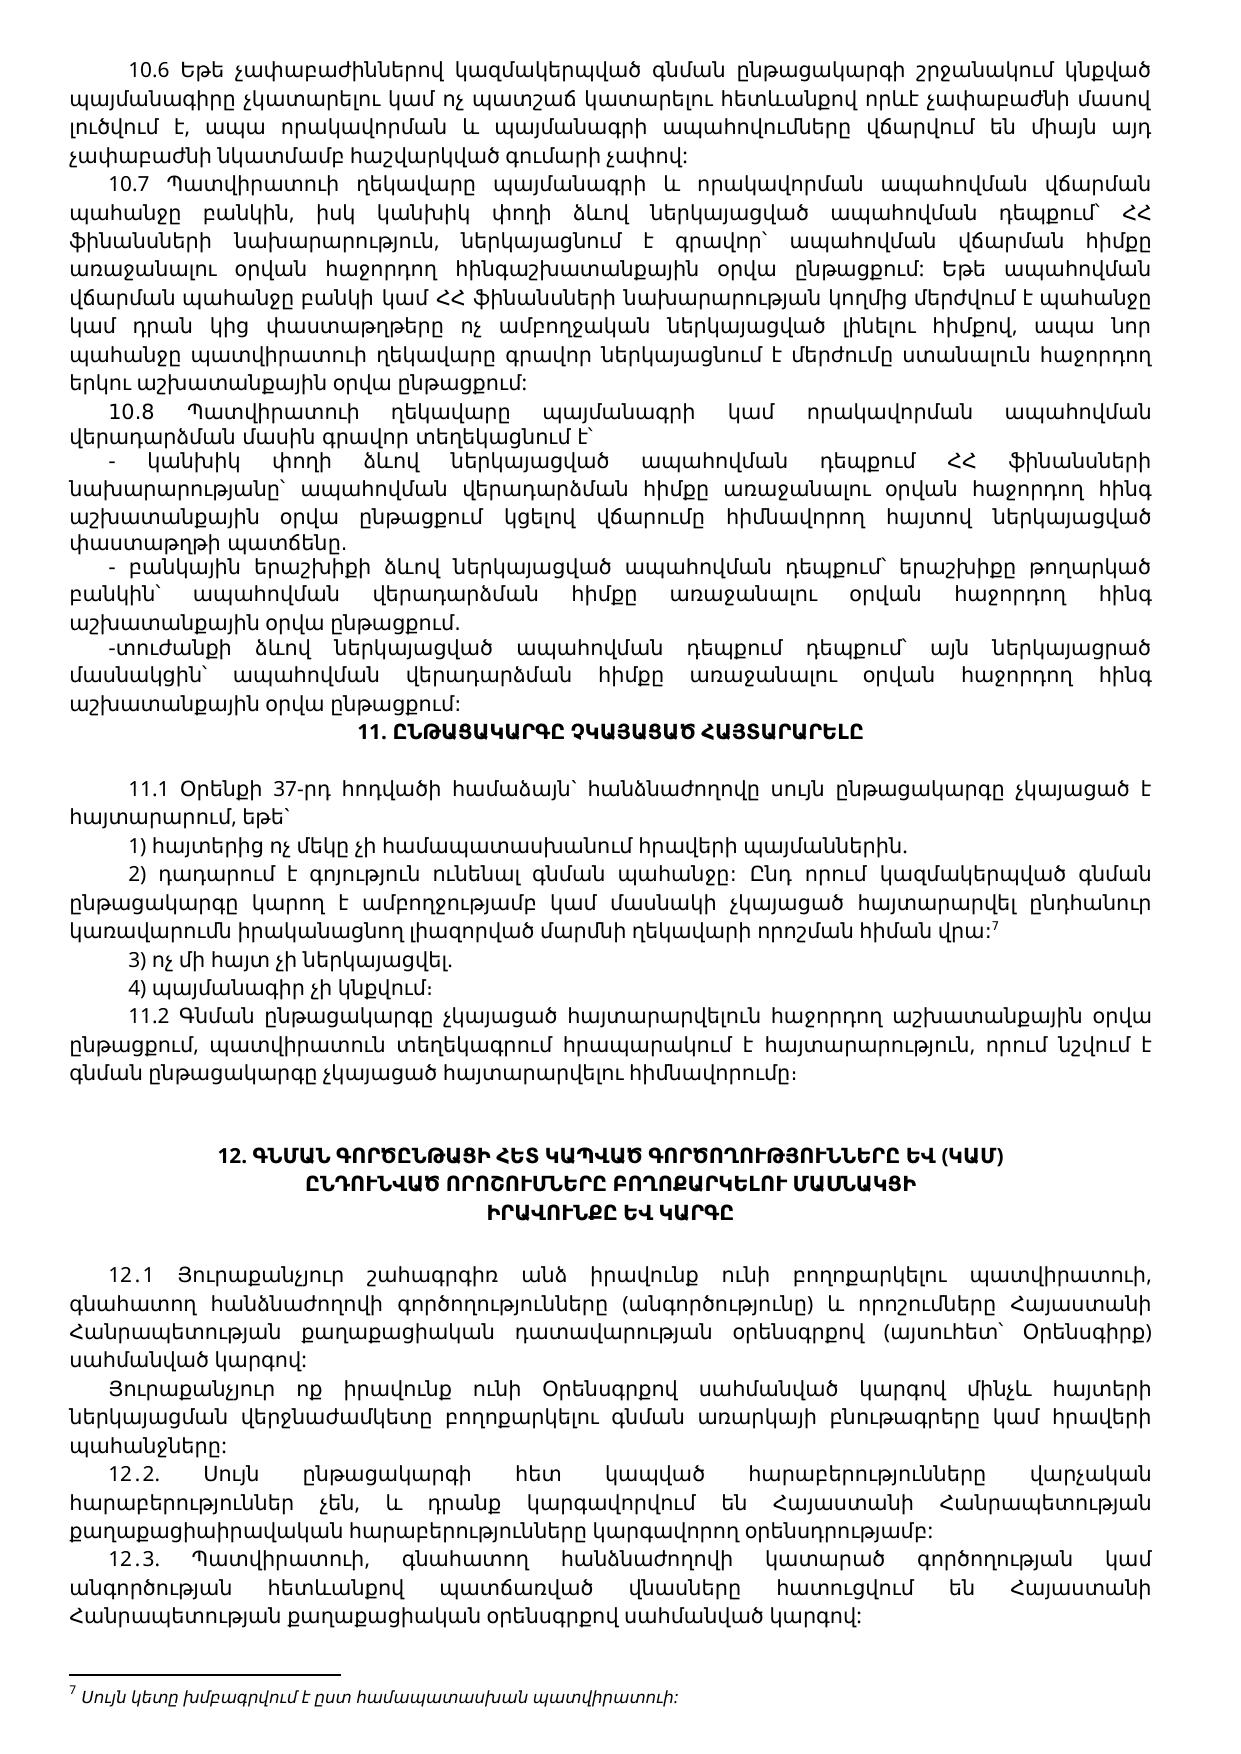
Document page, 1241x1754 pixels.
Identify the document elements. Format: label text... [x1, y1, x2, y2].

text Յուրաքանչյուր ոք իրավունք ունի Օրենսգրքով սահմանված կարգով մինչև հայտերի ներկայացման վերջնաժամկետը բողոքարկելու գնման առարկայի բնութագրերը կամ հրավերի պահանջները: [69, 1374, 1152, 1459]
text 12․3. Պատվիրատուի, գնահատող հանձնաժողովի կատարած գործողության կամ անգործության հետևանքով պատճառված վնասները հատուցվում են Հայաստանի Հանրապետության քաղաքացիական օրենսգրքով սահմանված կարգով: [69, 1544, 1152, 1630]
text 12․2. Սույն ընթացակարգի հետ կապված հարաբերությունները վարչական հարաբերություններ չեն, և դրանք կարգավորվում են Հայաստանի Հանրապետության քաղաքացիաիրավական հարաբերությունները կարգավորող օրենսդրությամբ: [69, 1459, 1152, 1544]
text 12․1 Յուրաքանչյուր շահագրգիռ անձ իրավունք ունի բողոքարկելու պատվիրատուի, գնահատող հանձնաժողովի գործողությունները (անգործությունը) և որոշումները Հայաստանի Հանրապետության քաղաքացիական դատավարության օրենսգրքով (այսուհետ՝ Օրենսգիրք) սահմանված կարգով: [69, 1260, 1152, 1374]
text 3) ոչ մի հայտ չի ներկայացվել. [69, 945, 1152, 973]
text - կանխիկ փողի ձևով ներկայացված ապահովման դեպքում ՀՀ ֆինանսների նախարարությանը՝ ապահովման վերադարձման հիմքը առաջանալու օրվան հաջորդող հինգ աշխատանքային օրվա ընթացքում կցելով վճարումը հիմնավորող հայտով ներկայացված փաստաթղթի պատճենը. [69, 449, 1152, 555]
text ԸՆԴՈՒՆՎԱԾ ՈՐՈՇՈՒՄՆԵՐԸ ԲՈՂՈՔԱՐԿԵԼՈՒ ՄԱՍՆԱԿՑԻ [69, 1169, 1152, 1198]
text 2) դադարում է գոյություն ունենալ գնման պահանջը: Ընդ որում կազմակերպված գնման ընթացակարգը կարող է ամբողջությամբ կամ մասնակի չկայացած հայտարարվել ընդհանուր կառավարումն իրականացնող լիազորված մարմնի ղեկավարի որոշման հիման վրա: [69, 859, 1152, 945]
text 10.8 Պատվիրատուի ղեկավարը պայմանագրի կամ որակավորման ապահովման վերադարձման մասին գրավոր տեղեկացնում է՝ [69, 397, 1152, 449]
text 10.6 Եթե չափաբաժիններով կազմակերպված գնման ընթացակարգի շրջանակում կնքված պայմանագիրը չկատարելու կամ ոչ պատշաճ կատարելու հետևանքով որևէ չափաբաժնի մասով լուծվում է, ապա որակավորման և պայմանագրի ապահովումները վճարվում են միայն այդ չափաբաժնի նկատմամբ հաշվարկված գումարի չափով: [69, 56, 1152, 169]
text 11.2 Գնման ընթացակարգը չկայացած հայտարարվելուն հաջորդող աշխատանքային օրվա ընթացքում, պատվիրատուն տեղեկագրում հրապարակում է հայտարարություն, որում նշվում է գնման ընթացակարգը չկայացած հայտարարվելու հիմնավորումը։ [69, 1002, 1152, 1087]
text 12. ԳՆՄԱՆ ԳՈՐԾԸՆԹԱՑԻ ՀԵՏ ԿԱՊՎԱԾ ԳՈՐԾՈՂՈՒԹՅՈՒՆՆԵՐԸ ԵՎ (ԿԱՄ) [69, 1141, 1152, 1169]
text 4) պայմանագիր չի կնքվում։ [69, 973, 1152, 1002]
text ԻՐԱՎՈՒՆՔԸ ԵՎ ԿԱՐԳԸ [69, 1198, 1152, 1226]
text -տուժանքի ձևով ներկայացված ապահովման դեպքում դեպքում՝ այն ներկայացրած մասնակցին՝ ապահովման վերադարձման հիմքը առաջանալու օրվան հաջորդող հինգ աշխատանքային օրվա ընթացքում: [69, 636, 1152, 717]
text 11.1 Օրենքի 37-րդ հոդվածի համաձայն` հանձնաժողովը սույն ընթացակարգը չկայացած է հայտարարում, եթե` [69, 774, 1152, 831]
text 10.7 Պատվիրատուի ղեկավարը պայմանագրի և որակավորման ապահովման վճարման պահանջը բանկին, իսկ կանխիկ փողի ձևով ներկայացված ապահովման դեպքում՝ ՀՀ ֆինանսների նախարարություն, ներկայացնում է գրավոր՝ ապահովման վճարման հիմքը առաջանալու օրվան հաջորդող հինգաշխատանքային օրվա ընթացքում: Եթե ապահովման վճարման պահանջը բանկի կամ ՀՀ ֆինանսների նախարարության կողմից մերժվում է պահանջը կամ դրան կից փաստաթղթերը ոչ ամբողջական ներկայացված լինելու հիմքով, ապա նոր պահանջը պատվիրատուի ղեկավարը գրավոր ներկայացնում է մերժումը ստանալուն հաջորդող երկու աշխատանքային օրվա ընթացքում: [69, 169, 1152, 397]
text 11. ԸՆԹԱՑԱԿԱՐԳԸ ՉԿԱՅԱՑԱԾ ՀԱՅՏԱՐԱՐԵԼԸ [69, 717, 1152, 746]
text 1) հայտերից ոչ մեկը չի համապատասխանում հրավերի պայմաններին. [69, 831, 1152, 859]
text - բանկային երաշխիքի ձևով ներկայացված ապահովման դեպքում՝ երաշխիքը թողարկած բանկին՝ ապահովման վերադարձման հիմքը առաջանալու օրվան հաջորդող հինգ աշխատանքային օրվա ընթացքում. [69, 555, 1152, 636]
